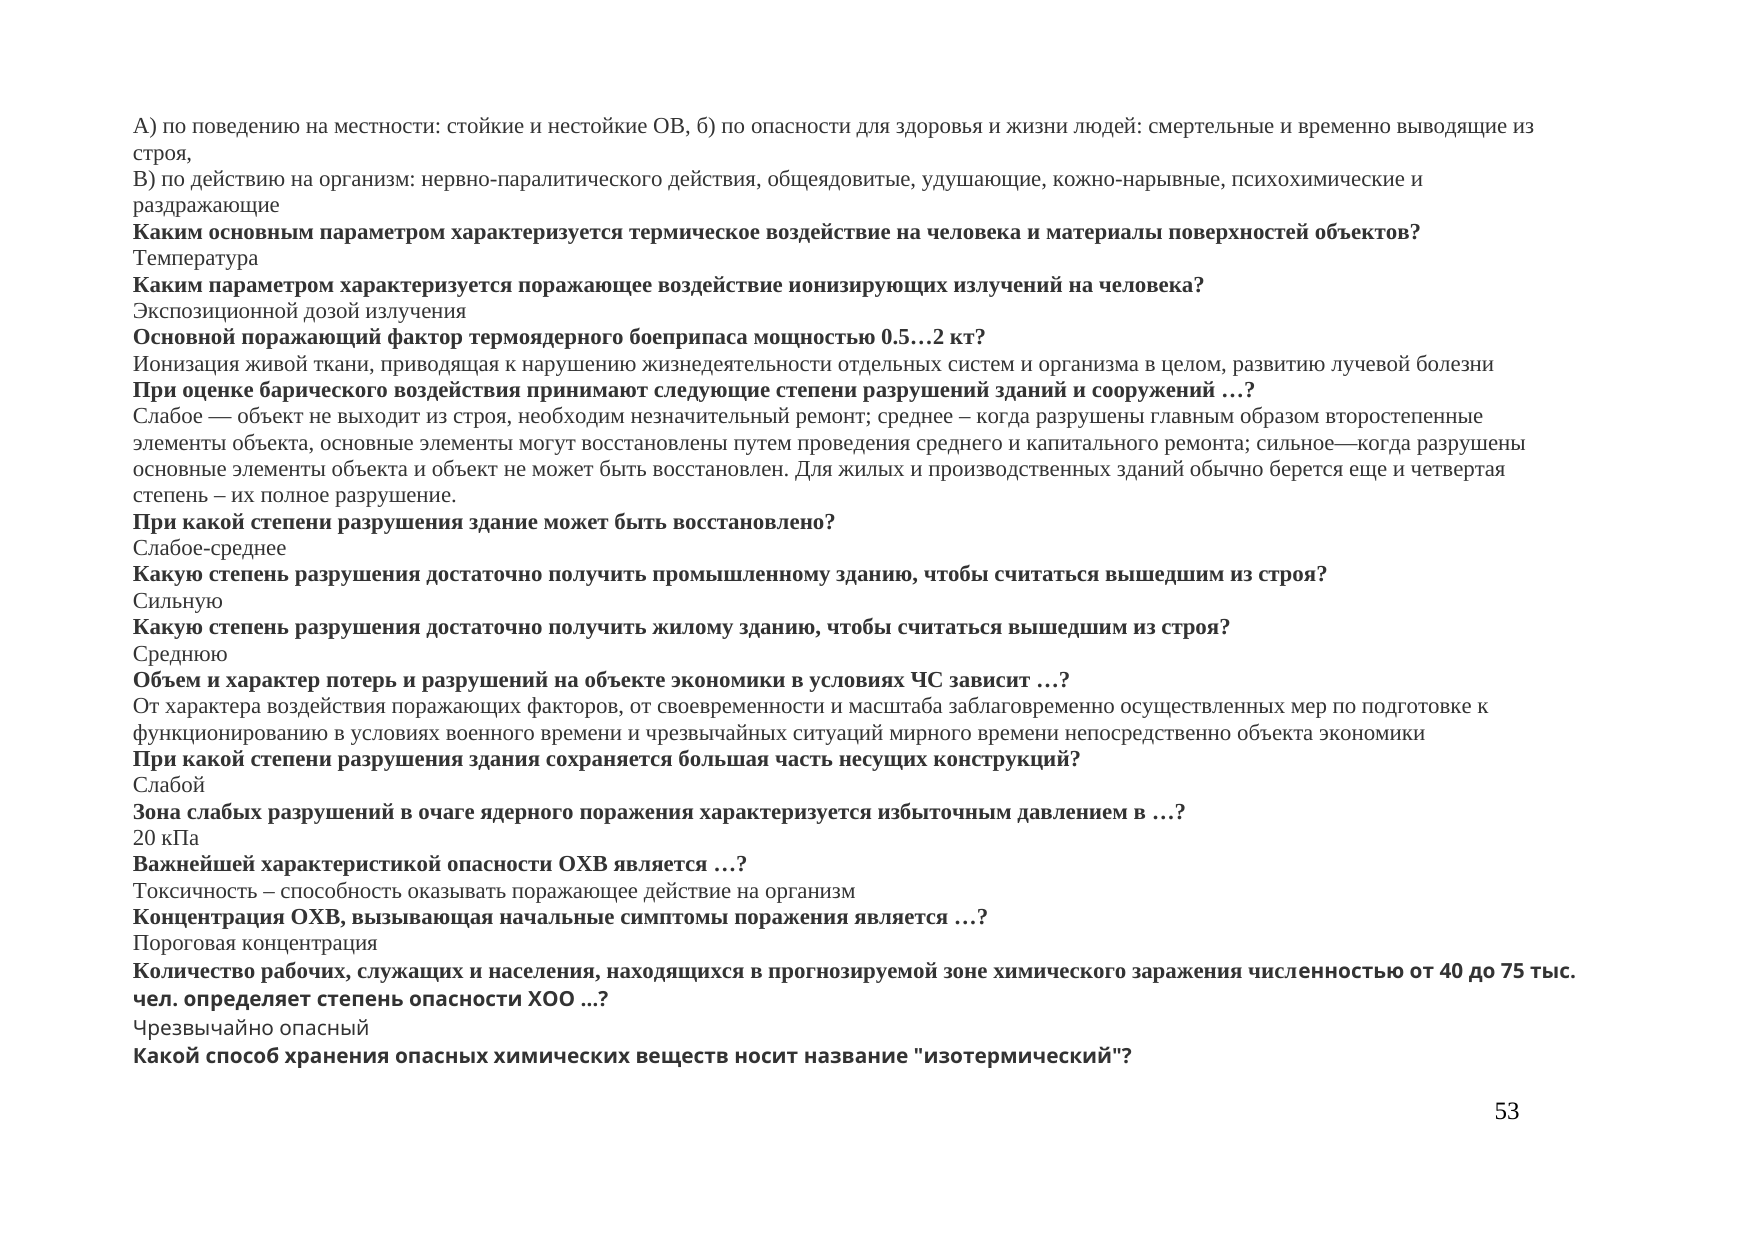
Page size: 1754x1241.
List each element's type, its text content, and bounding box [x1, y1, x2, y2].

text Какую степень разрушения достаточно получить промышленному зданию, чтобы считаться вышедшим из строя? [133, 561, 1577, 587]
text 20 кПа [133, 824, 1577, 850]
text Слабой [133, 771, 1577, 798]
text Важнейшей характеристикой опасности ОХВ является …? [133, 850, 1577, 877]
text Пороговая концентрация [133, 929, 1577, 956]
text Ионизация живой ткани, приводящая к нарушению жизнедеятельности отдельных систем и организма в целом, развитию лучевой болезни [133, 350, 1577, 376]
text Сильную [133, 587, 1577, 613]
text Токсичность – способность оказывать поражающее действие на организм [133, 877, 1577, 903]
text Слабое — объект не выходит из строя, необходим незначительный ремонт; среднее – когда разрушены главным образом второстепенные элементы объекта, основные элементы могут восстановлены путем проведения среднего и капитального ремонта; сильное—когда разрушены основные элементы объекта и объект не может быть восстановлен. Для жилых и производственных зданий обычно берется еще и четвертая степень – их полное разрушение. [133, 402, 1577, 508]
text Основной поражающий фактор термоядерного боеприпаса мощностью 0.5…2 кт? [133, 323, 1577, 350]
text От характера воздействия поражающих факторов, от своевременности и масштаба заблаговременно осуществленных мер по подготовке к функционированию в условиях военного времени и чрезвычайных ситуаций мирного времени непосредственно объекта экономики [133, 692, 1577, 745]
text При оценке барического воздействия принимают следующие степени разрушений зданий и сооружений …? [133, 376, 1577, 402]
text Среднюю [133, 639, 1577, 666]
text Каким основным параметром характеризуется термическое воздействие на человека и материалы поверхностей объектов? [133, 218, 1577, 244]
text При какой степени разрушения здания сохраняется большая часть несущих конструкций? [133, 745, 1577, 771]
text Концентрация ОХВ, вызывающая начальные симптомы поражения является …? [133, 903, 1577, 929]
text В) по действию на организм: нервно-паралитического действия, общеядовитые, удушающие, кожно-нарывные, психохимические и раздражающие [133, 165, 1577, 218]
text Экспозиционной дозой излучения [133, 297, 1577, 323]
text Количество рабочих, служащих и населения, находящихся в прогнозируемой зоне химического заражения численностью от 40 до 75 тыс. чел. определяет степень опасности ХОО …? [133, 956, 1577, 1013]
text Какую степень разрушения достаточно получить жилому зданию, чтобы считаться вышедшим из строя? [133, 613, 1577, 639]
text А) по поведению на местности: стойкие и нестойкие ОВ, б) по опасности для здоровья и жизни людей: смертельные и временно выводящие из строя, [133, 112, 1577, 165]
text Слабое-среднее [133, 534, 1577, 561]
text Какой способ хранения опасных химических веществ носит название "изотермический"? [133, 1041, 1577, 1069]
text При какой степени разрушения здание может быть восстановлено? [133, 508, 1577, 534]
text Объем и характер потерь и разрушений на объекте экономики в условиях ЧС зависит …? [133, 666, 1577, 692]
text Температура [133, 244, 1577, 271]
text Зона слабых разрушений в очаге ядерного поражения характеризуется избыточным давлением в …? [133, 798, 1577, 824]
text Чрезвычайно опасный [133, 1013, 1577, 1041]
text Каким параметром характеризуется поражающее воздействие ионизирующих излучений на человека? [133, 271, 1577, 297]
